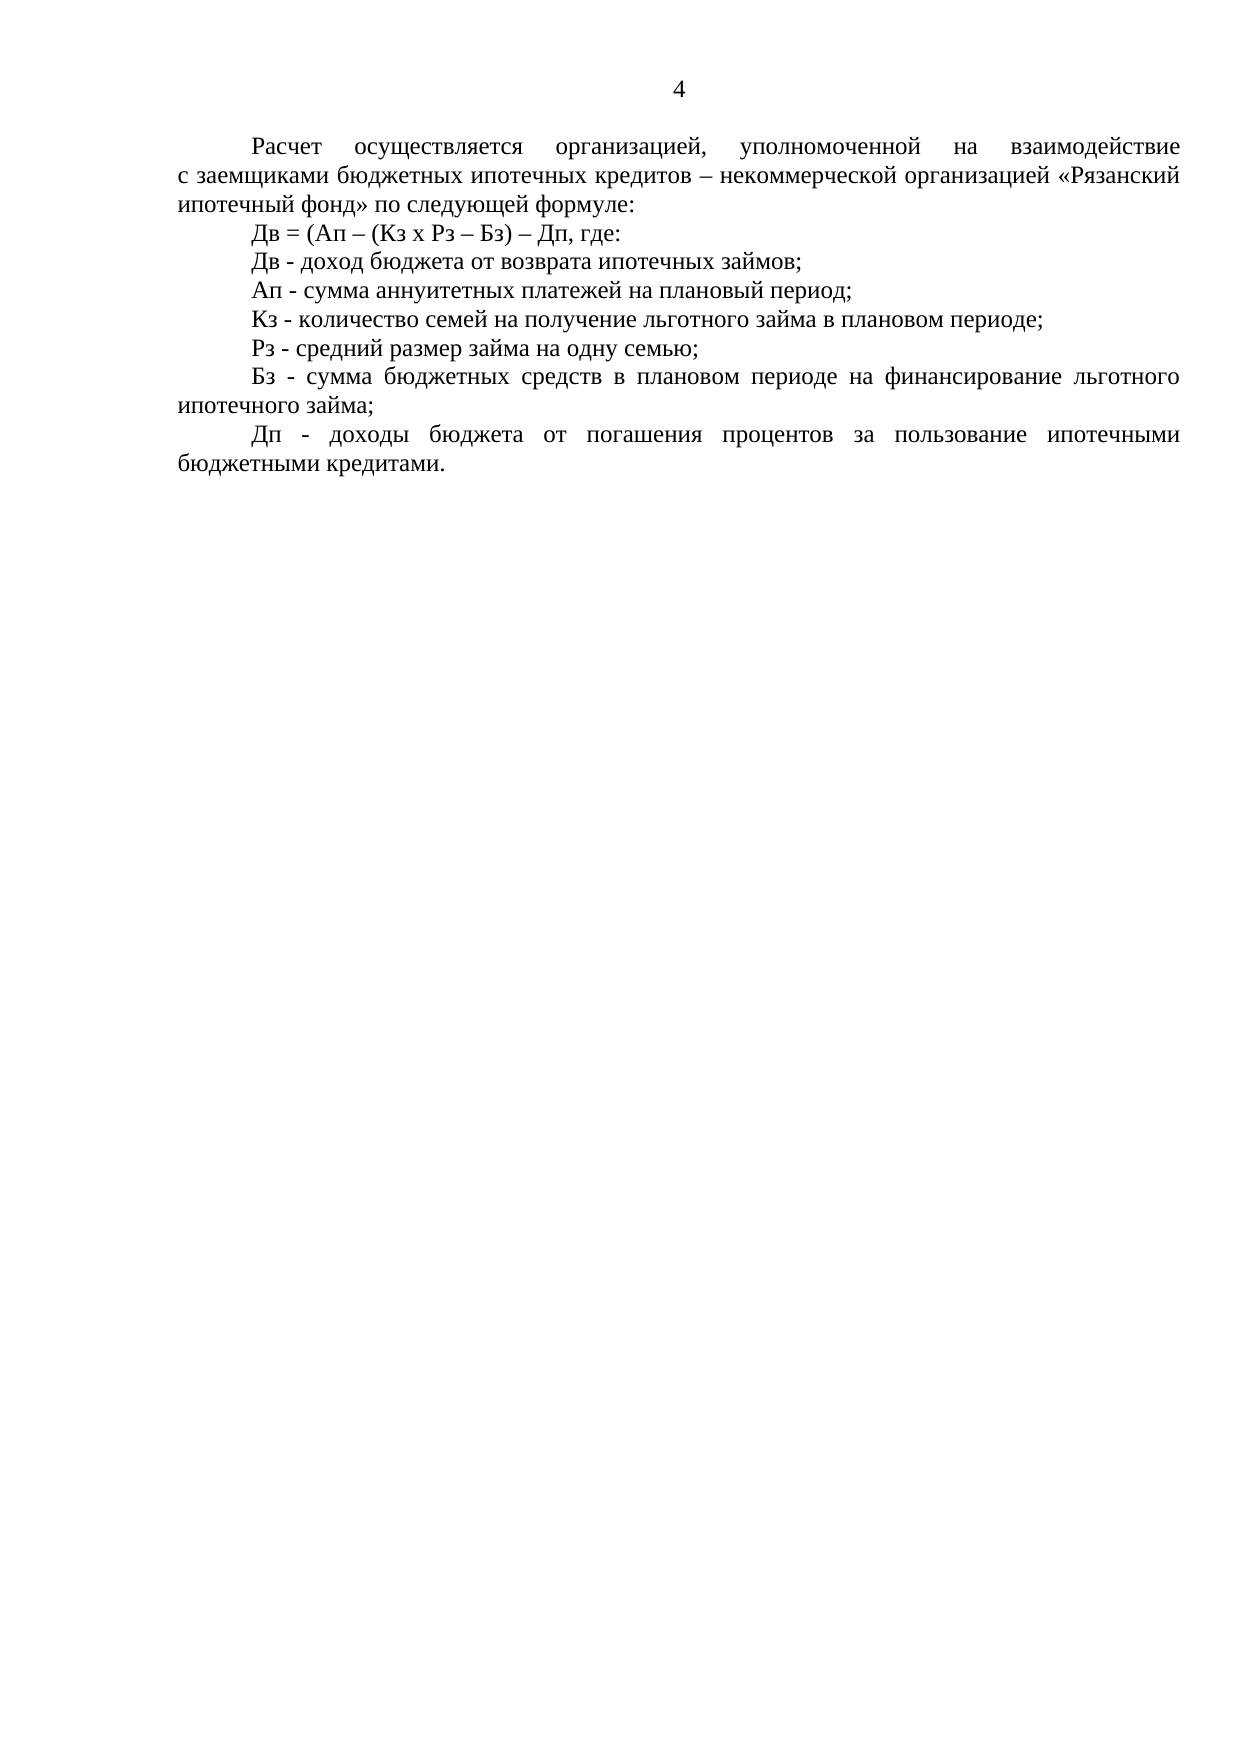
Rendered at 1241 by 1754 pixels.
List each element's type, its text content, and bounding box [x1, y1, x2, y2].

text Дп - доходы бюджета от погашения процентов за пользование ипотечными бюджетными кредитами. [177, 419, 1181, 476]
text Дв - доход бюджета от возврата ипотечных займов; [177, 246, 1181, 275]
text Ап - сумма аннуитетных платежей на плановый период; [177, 275, 1181, 304]
text Рз - средний размер займа на одну семью; [177, 333, 1181, 361]
text Дв = (Ап – (Кз х Рз – Бз) – Дп, где: [177, 218, 1181, 246]
text Расчет осуществляется организацией, уполномоченной на взаимодействие с заемщиками бюджетных ипотечных кредитов – некоммерческой организацией «Рязанский ипотечный фонд» по следующей формуле: [177, 131, 1181, 218]
text Бз - сумма бюджетных средств в плановом периоде на финансирование льготного ипотечного займа; [177, 361, 1181, 419]
text Кз - количество семей на получение льготного займа в плановом периоде; [177, 304, 1181, 333]
